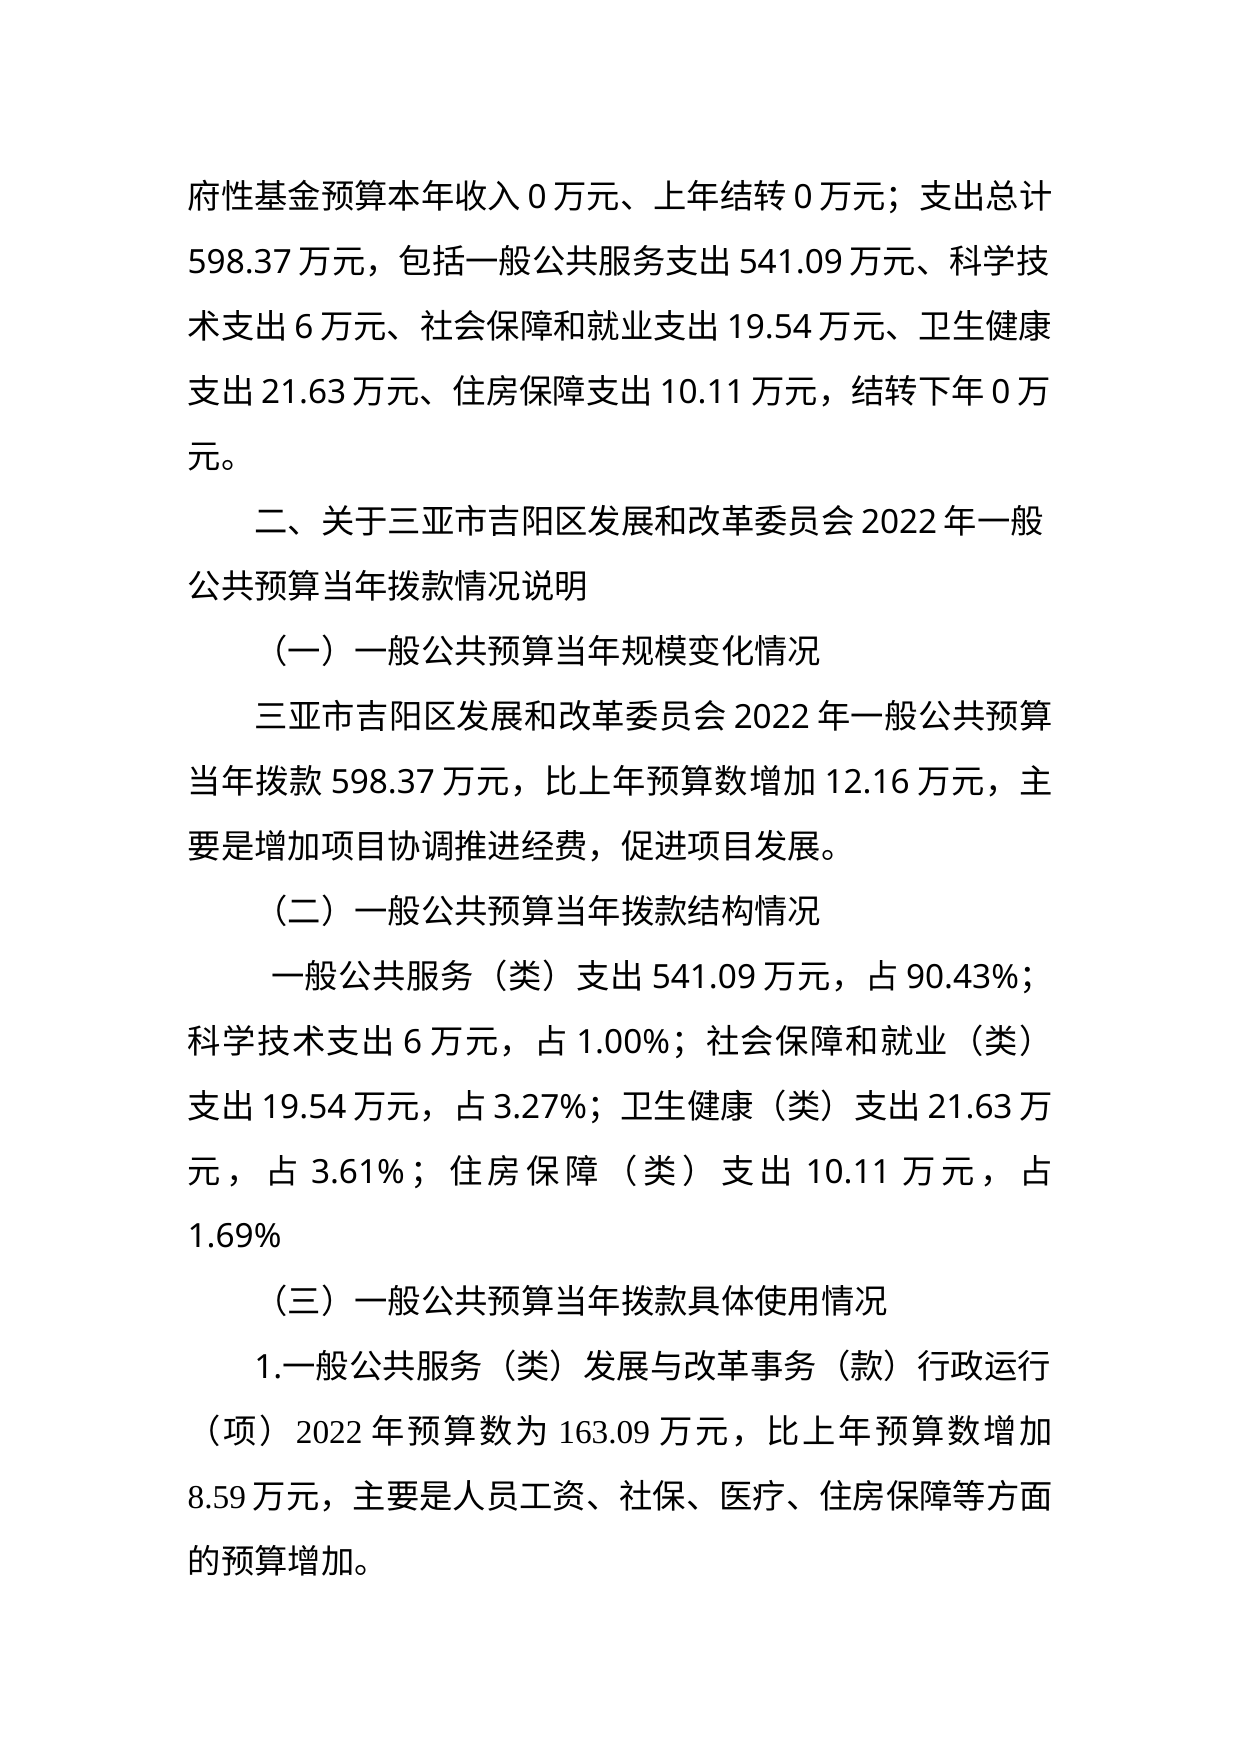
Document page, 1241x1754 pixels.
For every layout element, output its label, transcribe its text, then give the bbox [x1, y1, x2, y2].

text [187, 162, 1053, 487]
text （一）一般公共预算当年规模变化情况 [187, 617, 1053, 682]
text （二）一般公共预算当年拨款结构情况 [187, 877, 1053, 942]
text 二、关于三亚市吉阳区发展和改革委员会2022年一般公共预算当年拨款情况说明 [187, 487, 1053, 617]
text 一般公共服务（类）支出541.09万元，占90.43%；科学技术支出6万元，占1.00%；社会保障和就业（类）支出19.54万元，占3.27%；卫生健康（类）支出21.63万元，占3.61%；住房保障（类）支出10.11万元，占1.69% [187, 942, 1053, 1267]
text （三）一般公共预算当年拨款具体使用情况 [187, 1267, 1053, 1332]
text 1.一般公共服务（类）发展与改革事务（款）行政运行（项）2022年预算数为163.09万元，比上年预算数增加8.59万元，主要是人员工资、社保、医疗、住房保障等方面的预算增加。 [187, 1332, 1053, 1592]
text 三亚市吉阳区发展和改革委员会2022年一般公共预算当年拨款598.37万元，比上年预算数增加12.16万元，主要是增加项目协调推进经费，促进项目发展。 [187, 682, 1053, 877]
